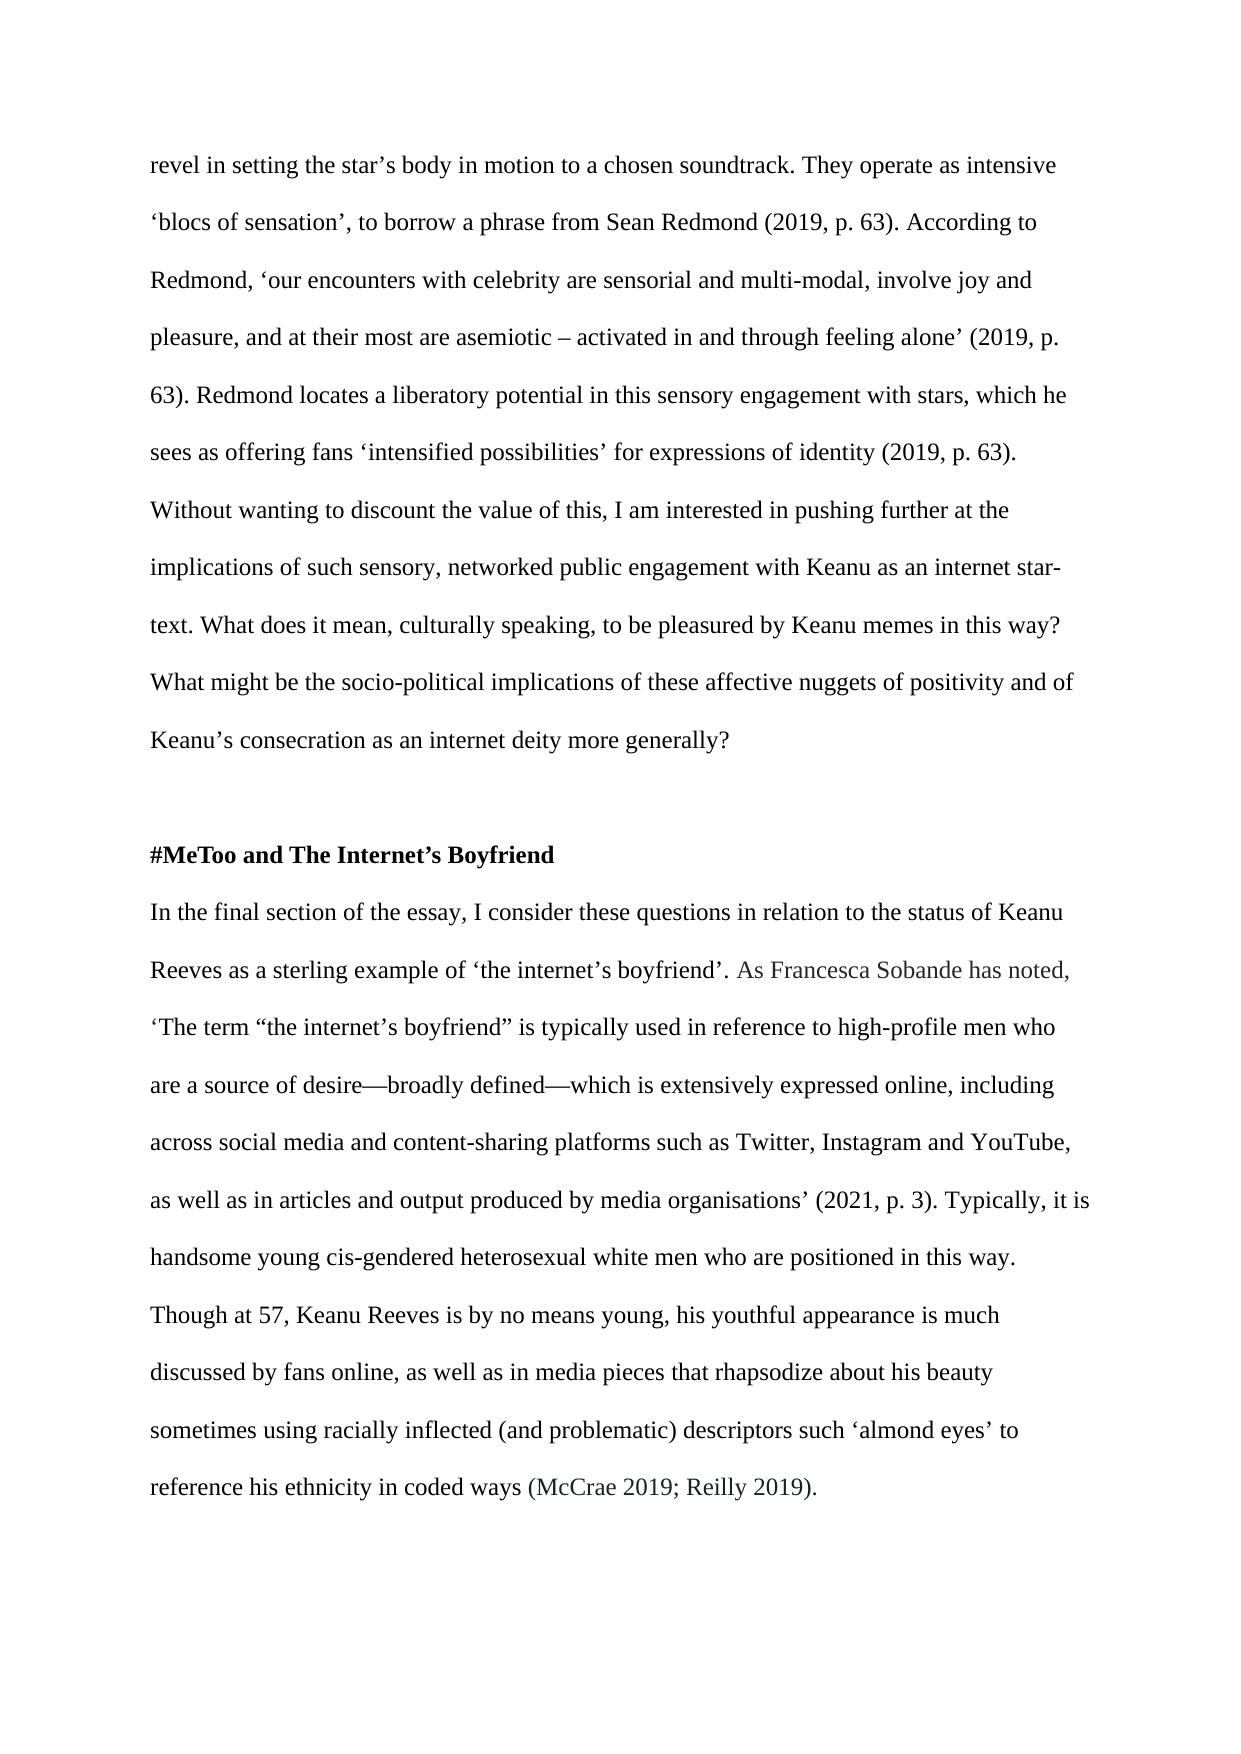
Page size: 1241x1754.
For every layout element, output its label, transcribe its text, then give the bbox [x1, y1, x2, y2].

subtitle #MeToo and The Internet’s Boyfriend [150, 840, 1090, 869]
text In the final section of the essay, I consider these questions in relation to the status of Keanu Reeves as a sterling example of ‘the internet’s boyfriend’. As Francesca Sobande has noted, ‘The term “the internet’s boyfriend” is typically used in reference to high-profile men who are a source of desire—broadly defined—which is extensively expressed online, including across social media and content-sharing platforms such as Twitter, Instagram and YouTube, as well as in articles and output produced by media organisations’ (2021, p. 3). Typically, it is handsome young cis-gendered heterosexual white men who are positioned in this way. Though at 57, Keanu Reeves is by no means young, his youthful appearance is much discussed by fans online, as well as in media pieces that rhapsodize about his beauty sometimes using racially inflected (and problematic) descriptors such ‘almond eyes’ to reference his ethnicity in coded ways (McCrae 2019; Reilly 2019). [150, 897, 1090, 1501]
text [150, 150, 1090, 754]
